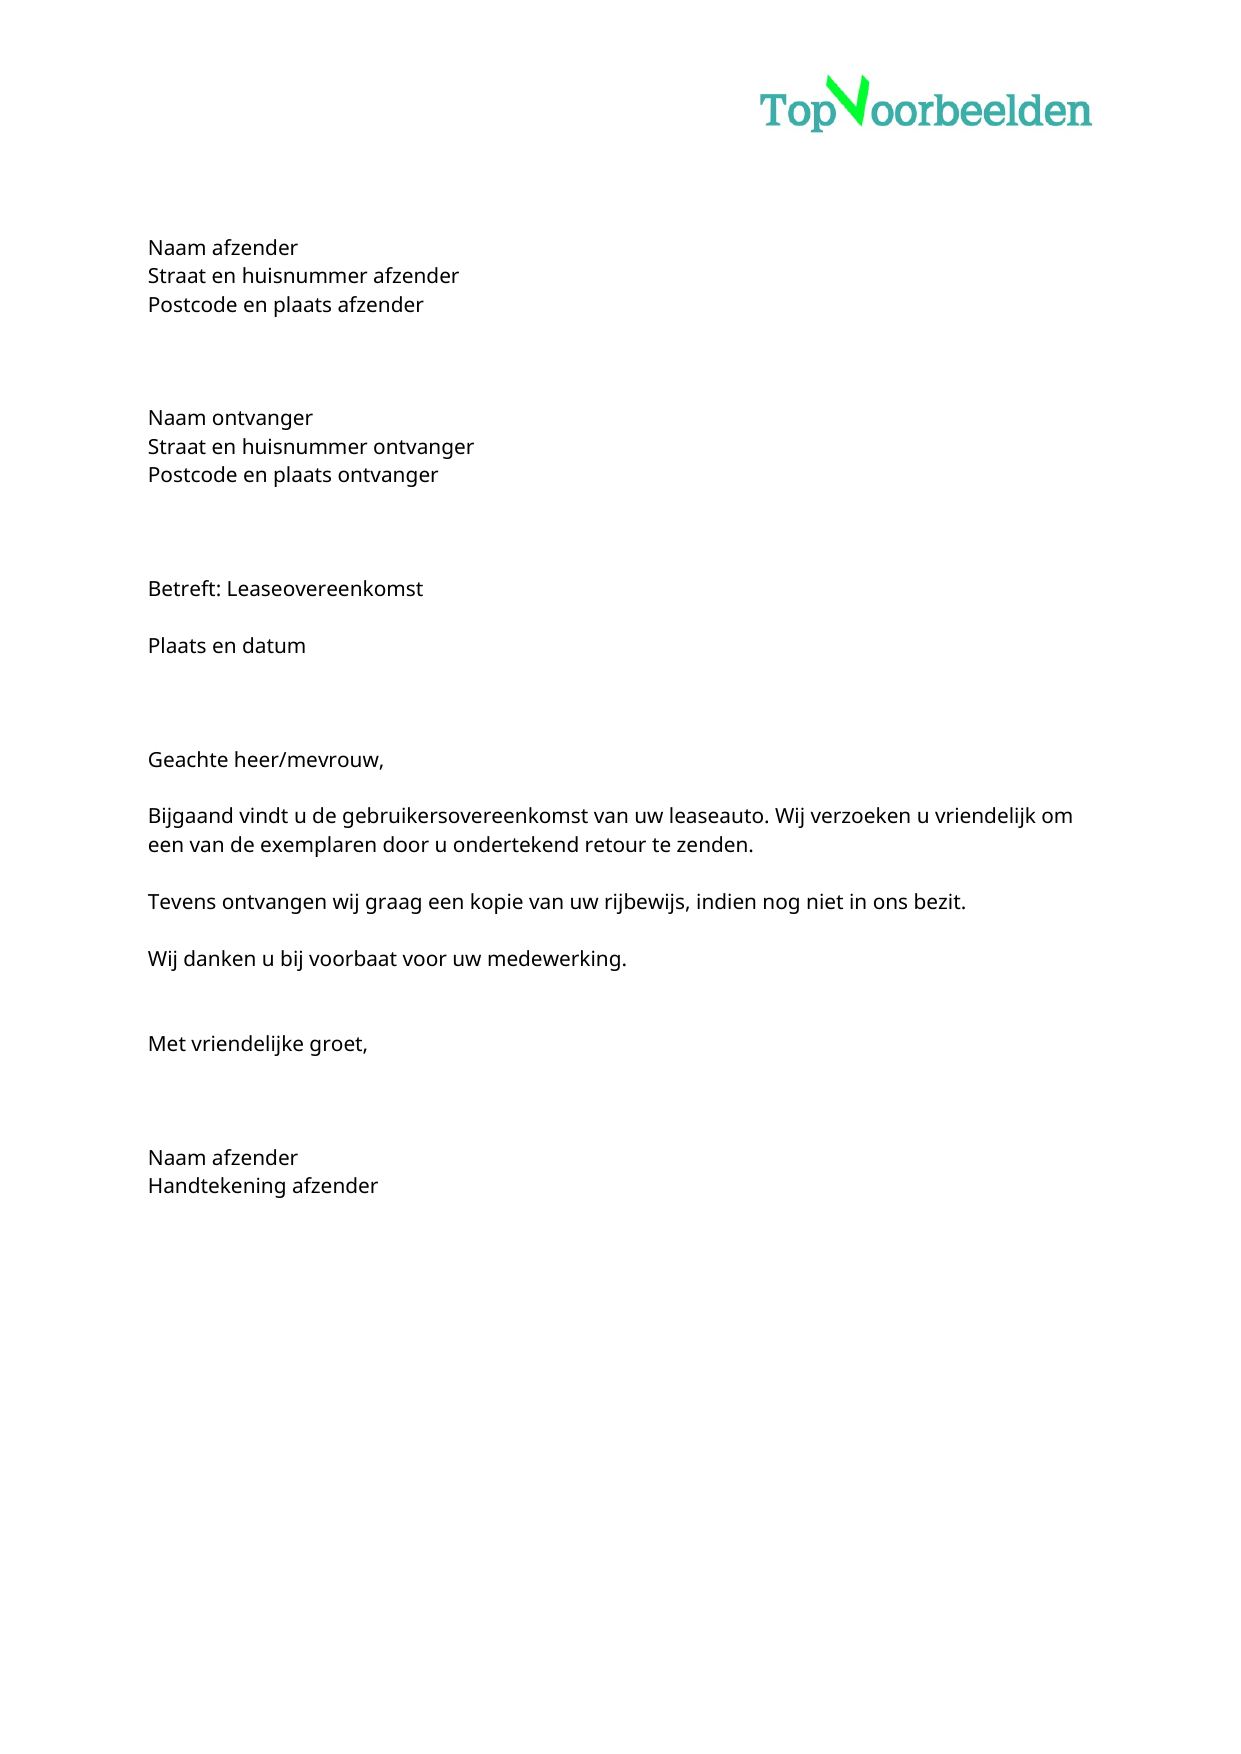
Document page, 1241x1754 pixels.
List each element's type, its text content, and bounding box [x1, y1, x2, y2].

text Betreft: Leaseovereenkomst [148, 574, 1093, 603]
text Wij danken u bij voorbaat voor uw medewerking. [148, 944, 1093, 972]
text Geachte heer/mevrouw, [148, 745, 1093, 773]
text Met vriendelijke groet, [148, 1029, 1093, 1058]
text Naam afzender [148, 233, 1093, 261]
text Handtekening afzender [148, 1171, 1093, 1200]
text Postcode en plaats ontvanger [148, 460, 1093, 489]
text Naam afzender [148, 1143, 1093, 1171]
text Bijgaand vindt u de gebruikersovereenkomst van uw leaseauto. Wij verzoeken u vriendelijk om een van de exemplaren door u ondertekend retour te zenden. [148, 802, 1093, 858]
text Straat en huisnummer ontvanger [148, 432, 1093, 460]
text Plaats en datum [148, 631, 1093, 659]
text Straat en huisnummer afzender [148, 261, 1093, 290]
picture [759, 73, 1093, 133]
text Postcode en plaats afzender [148, 290, 1093, 318]
text Tevens ontvangen wij graag een kopie van uw rijbewijs, indien nog niet in ons bezit. [148, 887, 1093, 915]
text Naam ontvanger [148, 403, 1093, 432]
